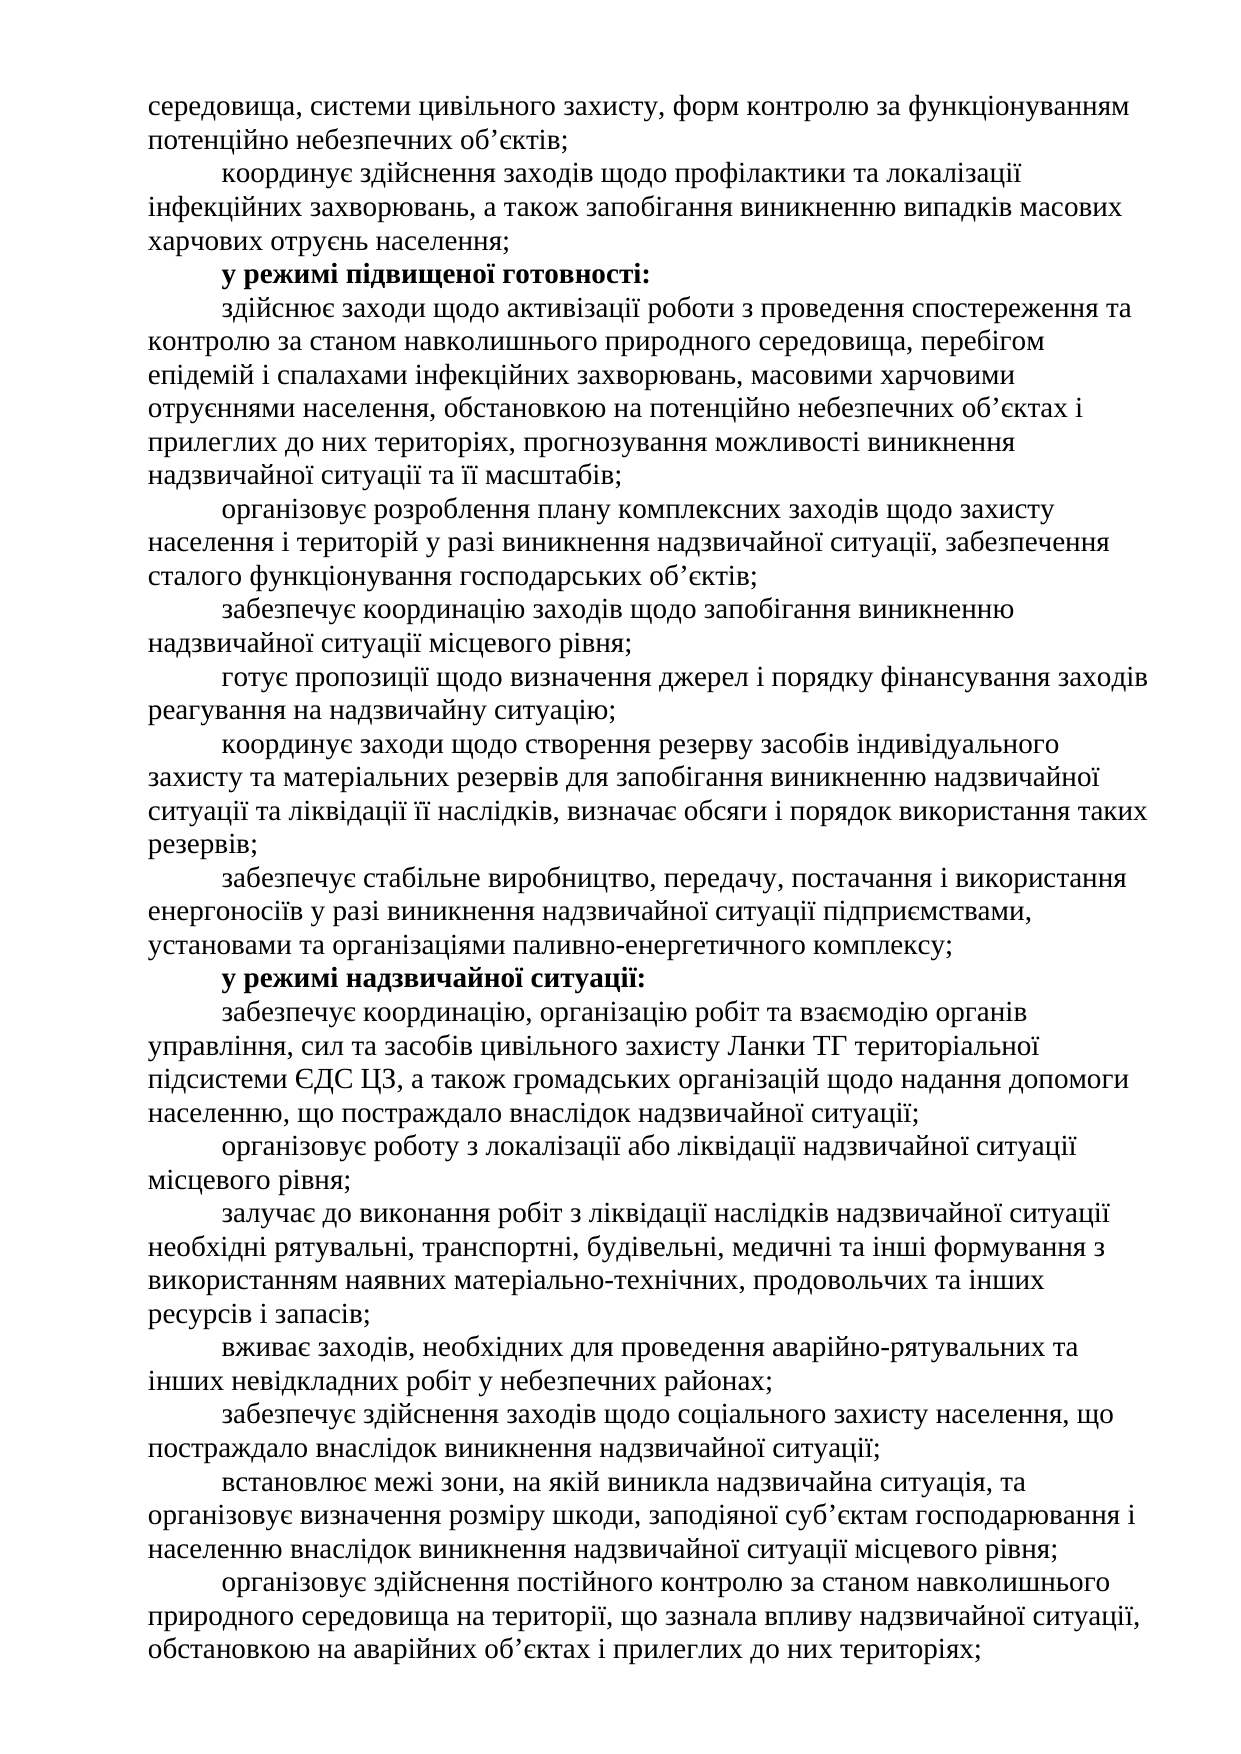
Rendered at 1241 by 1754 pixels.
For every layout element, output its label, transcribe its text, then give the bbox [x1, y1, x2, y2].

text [148, 88, 1152, 156]
text у режимі підвищеної готовності: [148, 256, 1152, 290]
text організовує роботу з локалізації або ліквідації надзвичайної ситуації місцевого рівня; [148, 1128, 1152, 1195]
text забезпечує стабільне виробництво, передачу, постачання і використання енергоносіїв у разі виникнення надзвичайної ситуації підприємствами, установами та організаціями паливно-енергетичного комплексу; [148, 860, 1152, 961]
text залучає до виконання робіт з ліквідації наслідків надзвичайної ситуації необхідні рятувальні, транспортні, будівельні, медичні та інші формування з використанням наявних матеріально-технічних, продовольчих та інших ресурсів і запасів; [148, 1195, 1152, 1329]
text здійснює заходи щодо активізації роботи з проведення спостереження та контролю за станом навколишнього природного середовища, перебігом епідемій і спалахами інфекційних захворювань, масовими харчовими отруєннями населення, обстановкою на потенційно небезпечних об’єктах і прилеглих до них територіях, прогнозування можливості виникнення надзвичайної ситуації та її масштабів; [148, 290, 1152, 491]
text у режимі надзвичайної ситуації: [148, 961, 1152, 994]
text організовує здійснення постійного контролю за станом навколишнього природного середовища на території, що зазнала впливу надзвичайної ситуації, обстановкою на аварійних об’єктах і прилеглих до них територіях; [148, 1564, 1152, 1665]
text готує пропозиції щодо визначення джерел і порядку фінансування заходів реагування на надзвичайну ситуацію; [148, 659, 1152, 726]
text забезпечує координацію заходів щодо запобігання виникненню надзвичайної ситуації місцевого рівня; [148, 592, 1152, 659]
text координує заходи щодо створення резерву засобів індивідуального захисту та матеріальних резервів для запобігання виникненню надзвичайної ситуації та ліквідації її наслідків, визначає обсяги і порядок використання таких резервів; [148, 726, 1152, 860]
text організовує розроблення плану комплексних заходів щодо захисту населення і територій у разі виникнення надзвичайної ситуації, забезпечення сталого функціонування господарських об’єктів; [148, 491, 1152, 592]
text вживає заходів, необхідних для проведення аварійно-рятувальних та інших невідкладних робіт у небезпечних районах; [148, 1329, 1152, 1397]
text координує здійснення заходів щодо профілактики та локалізації інфекційних захворювань, а також запобігання виникненню випадків масових харчових отруєнь населення; [148, 156, 1152, 256]
text забезпечує здійснення заходів щодо соціального захисту населення, що постраждало внаслідок виникнення надзвичайної ситуації; [148, 1397, 1152, 1464]
text встановлює межі зони, на якій виникла надзвичайна ситуація, та організовує визначення розміру шкоди, заподіяної суб’єктам господарювання і населенню внаслідок виникнення надзвичайної ситуації місцевого рівня; [148, 1464, 1152, 1564]
text забезпечує координацію, організацію робіт та взаємодію органів управління, сил та засобів цивільного захисту Ланки ТГ територіальної підсистеми ЄДС ЦЗ, а також громадських організацій щодо надання допомоги населенню, що постраждало внаслідок надзвичайної ситуації; [148, 994, 1152, 1128]
